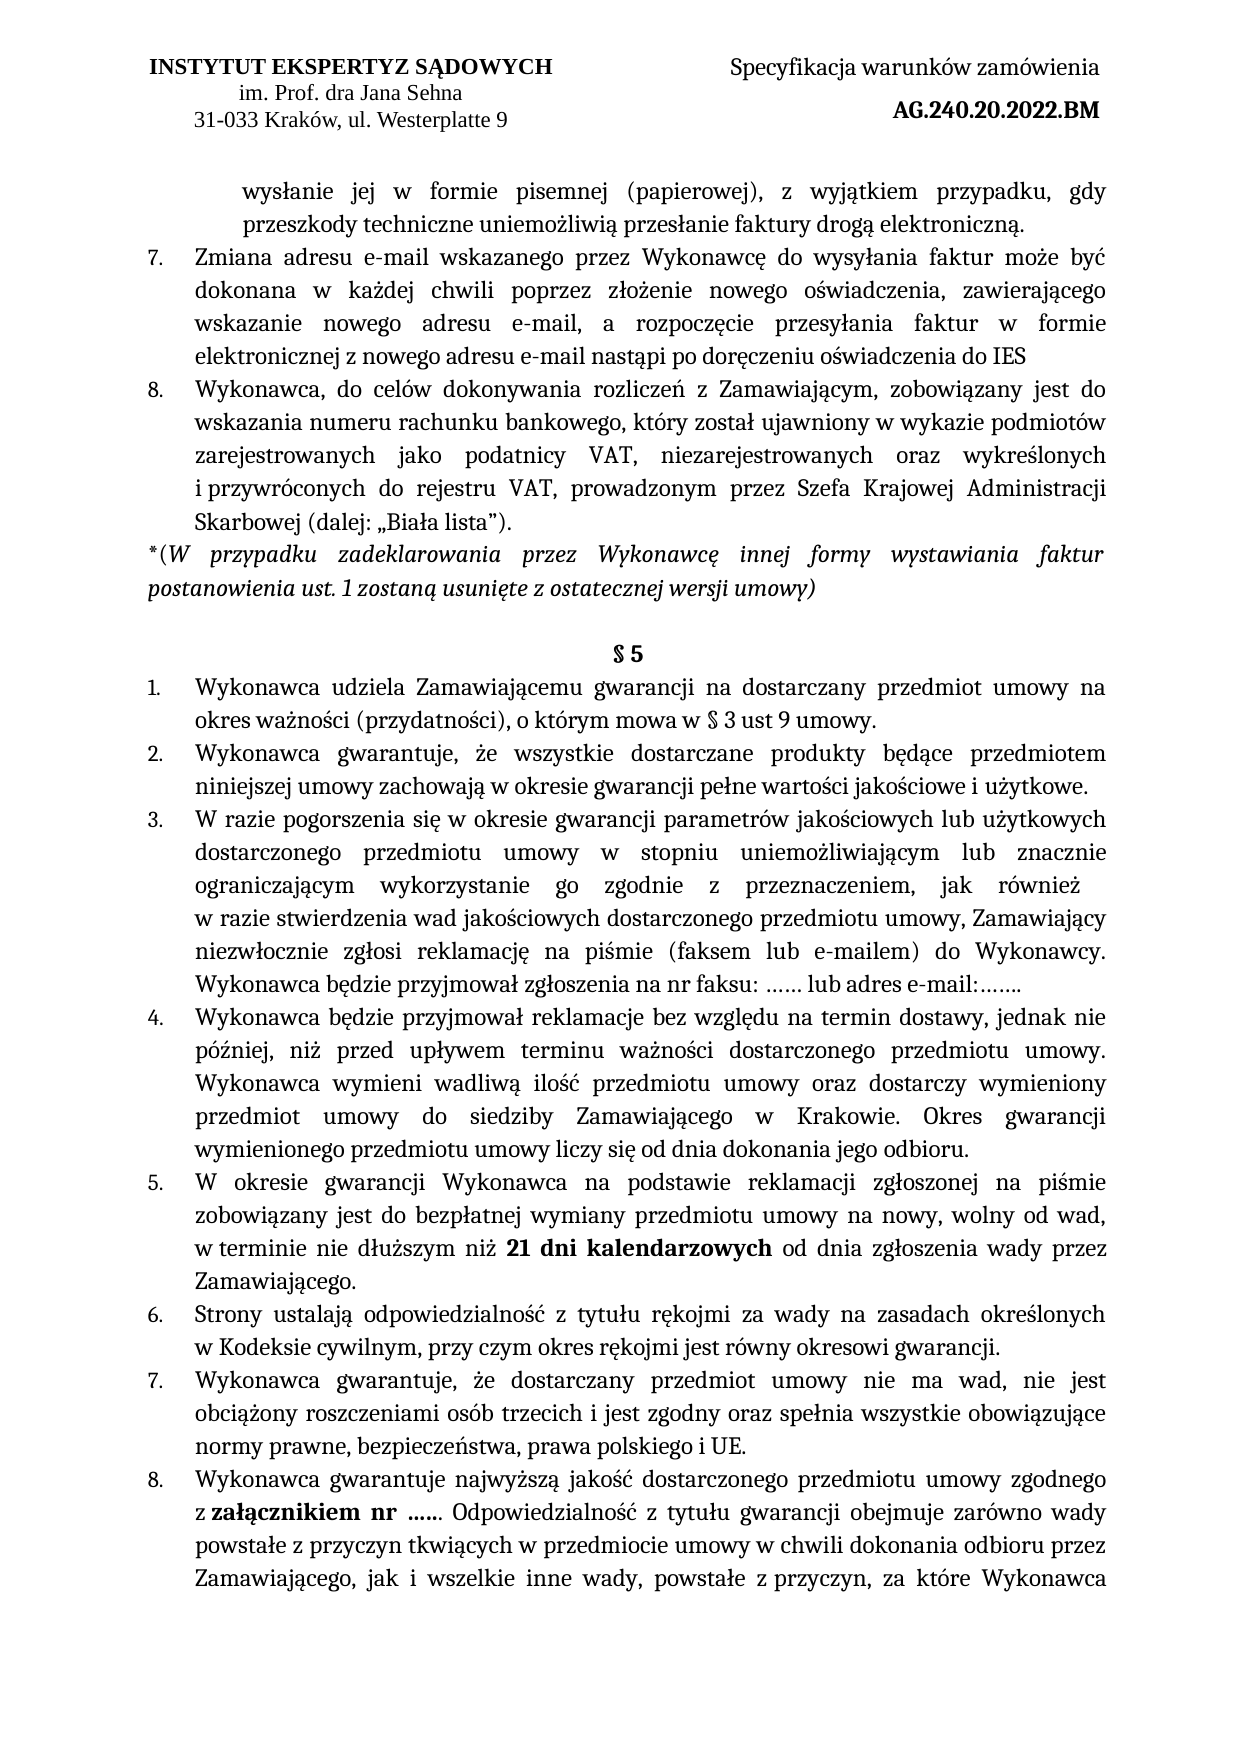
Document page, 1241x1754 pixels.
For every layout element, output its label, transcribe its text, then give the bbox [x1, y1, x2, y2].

text *(W przypadku zadeklarowania przez Wykonawcę innej formy wystawiania faktur postanowienia ust. 1 zostaną usunięte z ostatecznej wersji umowy) [148, 540, 1107, 602]
list Wykonawca gwarantuje, że dostarczany przedmiot umowy nie ma wad, nie jest obciążony roszczeniami osób trzecich i jest zgodny oraz spełnia wszystkie obowiązujące normy prawne, bezpieczeństwa, prawa polskiego i UE. [148, 1366, 1107, 1461]
list Wykonawca gwarantuje, że wszystkie dostarczane produkty będące przedmiotem niniejszej umowy zachowają w okresie gwarancji pełne wartości jakościowe i użytkowe. [148, 738, 1107, 800]
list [148, 1465, 1107, 1593]
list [195, 177, 1107, 239]
list Wykonawca będzie przyjmował reklamacje bez względu na termin dostawy, jednak nie później, niż przed upływem terminu ważności dostarczonego przedmiotu umowy. Wykonawca wymieni wadliwą ilość przedmiotu umowy oraz dostarczy wymieniony przedmiot umowy do siedziby Zamawiającego w Krakowie. Okres gwarancji wymienionego przedmiotu umowy liczy się od dnia dokonania jego odbioru. [148, 1003, 1107, 1163]
list W okresie gwarancji Wykonawca na podstawie reklamacji zgłoszonej na piśmie zobowiązany jest do bezpłatnej wymiany przedmiotu umowy na nowy, wolny od wad, w terminie nie dłuższym niż 21 dni kalendarzowych od dnia zgłoszenia wady przez Zamawiającego. [148, 1168, 1107, 1296]
list Wykonawca udziela Zamawiającemu gwarancji na dostarczany przedmiot umowy na okres ważności (przydatności), o którym mowa w § 3 ust 9 umowy. [148, 672, 1107, 734]
list W razie pogorszenia się w okresie gwarancji parametrów jakościowych lub użytkowych dostarczonego przedmiotu umowy w stopniu uniemożliwiającym lub znacznie ograniczającym wykorzystanie go zgodnie z przeznaczeniem, jak również w razie stwierdzenia wad jakościowych dostarczonego przedmiotu umowy, Zamawiający niezwłocznie zgłosi reklamację na piśmie (faksem lub e-mailem) do Wykonawcy. Wykonawca będzie przyjmował zgłoszenia na nr faksu: …… lub adres e-mail:……. [148, 804, 1107, 998]
list Zmiana adresu e-mail wskazanego przez Wykonawcę do wysyłania faktur może być dokonana w każdej chwili poprzez złożenie nowego oświadczenia, zawierającego wskazanie nowego adresu e-mail, a rozpoczęcie przesyłania faktur w formie elektronicznej z nowego adresu e-mail nastąpi po doręczeniu oświadczenia do IES [148, 243, 1107, 371]
list Wykonawca, do celów dokonywania rozliczeń z Zamawiającym, zobowiązany jest do wskazania numeru rachunku bankowego, który został ujawniony w wykazie podmiotów zarejestrowanych jako podatnicy VAT, niezarejestrowanych oraz wykreślonych i przywróconych do rejestru VAT, prowadzonym przez Szefa Krajowej Administracji Skarbowej (dalej: „Biała lista”). [148, 375, 1107, 536]
text § 5 [148, 639, 1107, 668]
list Strony ustalają odpowiedzialność z tytułu rękojmi za wady na zasadach określonych w Kodeksie cywilnym, przy czym okres rękojmi jest równy okresowi gwarancji. [148, 1300, 1107, 1362]
